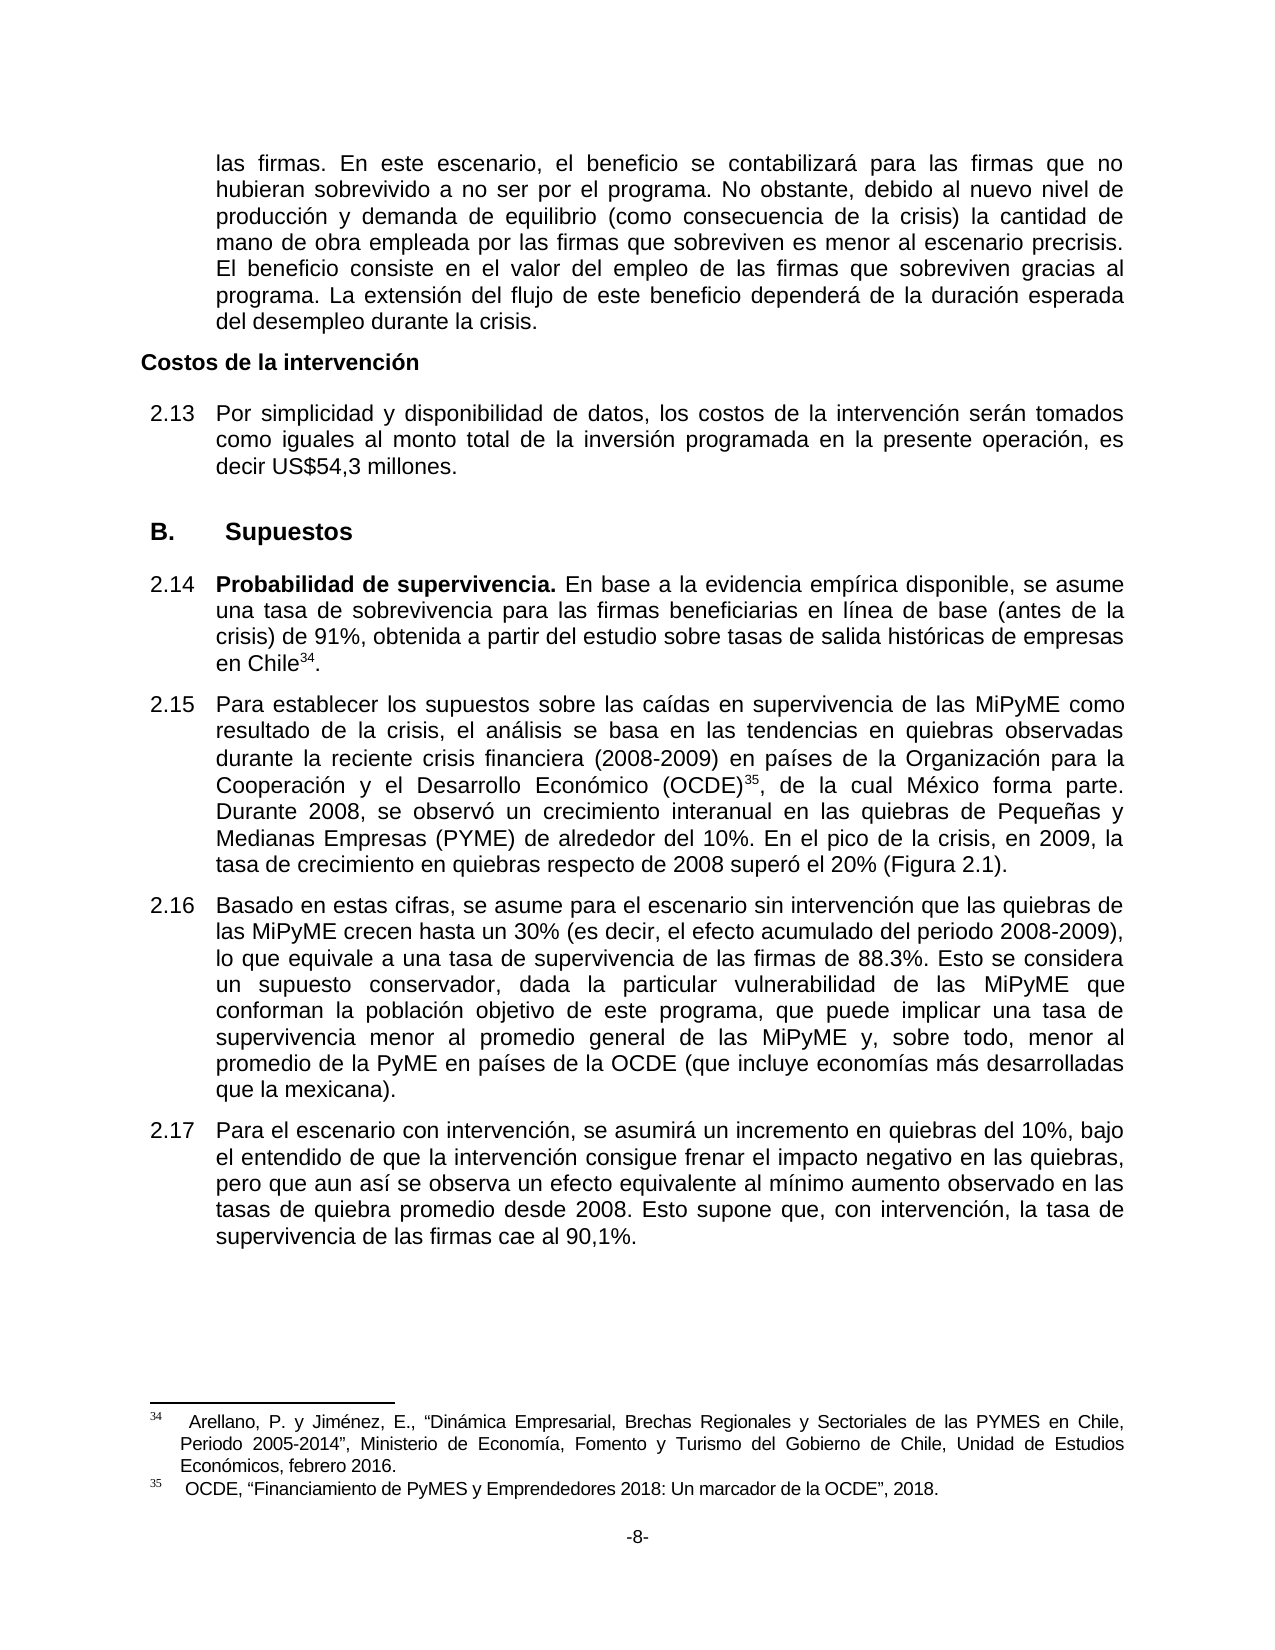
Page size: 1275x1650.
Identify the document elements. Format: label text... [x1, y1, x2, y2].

list Para establecer los supuestos sobre las caídas en supervivencia de las MiPyME como resultado de la crisis, el análisis se basa en las tendencias en quiebras observadas durante la reciente crisis financiera (2008-2009) en países de la Organización para la Cooperación y el Desarrollo Económico (OCDE), de la cual México forma parte. Durante 2008, se observó un crecimiento interanual en las quiebras de Pequeñas y Medianas Empresas (PYME) de alrededor del 10%. En el pico de la crisis, en 2009, la tasa de crecimiento en quiebras respecto de 2008 superó el 20% (Figura 2.1). [150, 691, 1125, 877]
list Para el escenario con intervención, se asumirá un incremento en quiebras del 10%, bajo el entendido de que la intervención consigue frenar el impacto negativo en las quiebras, pero que aun así se observa un efecto equivalente al mínimo aumento observado en las tasas de quiebra promedio desde 2008. Esto supone que, con intervención, la tasa de supervivencia de las firmas cae al 90,1%. [150, 1117, 1125, 1249]
list Basado en estas cifras, se asume para el escenario sin intervención que las quiebras de las MiPyME crecen hasta un 30% (es decir, el efecto acumulado del periodo 2008-2009), lo que equivale a una tasa de supervivencia de las firmas de 88.3%. Esto se considera un supuesto conservador, dada la particular vulnerabilidad de las MiPyME que conforman la población objetivo de este programa, que puede implicar una tasa de supervivencia menor al promedio general de las MiPyME y, sobre todo, menor al promedio de la PyME en países de la OCDE (que incluye economías más desarrolladas que la mexicana). [150, 892, 1125, 1103]
list Probabilidad de supervivencia. En base a la evidencia empírica disponible, se asume una tasa de sobrevivencia para las firmas beneficiarias en línea de base (antes de la crisis) de 91%, obtenida a partir del estudio sobre tasas de salida históricas de empresas en Chile. [150, 571, 1125, 676]
list Costos de la intervención [141, 349, 1125, 375]
list Por simplicidad y disponibilidad de datos, los costos de la intervención serán tomados como iguales al monto total de la inversión programada en la presente operación, es decir US$54,3 millones. [150, 400, 1125, 479]
list Supuestos [150, 517, 1125, 545]
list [150, 150, 1125, 334]
